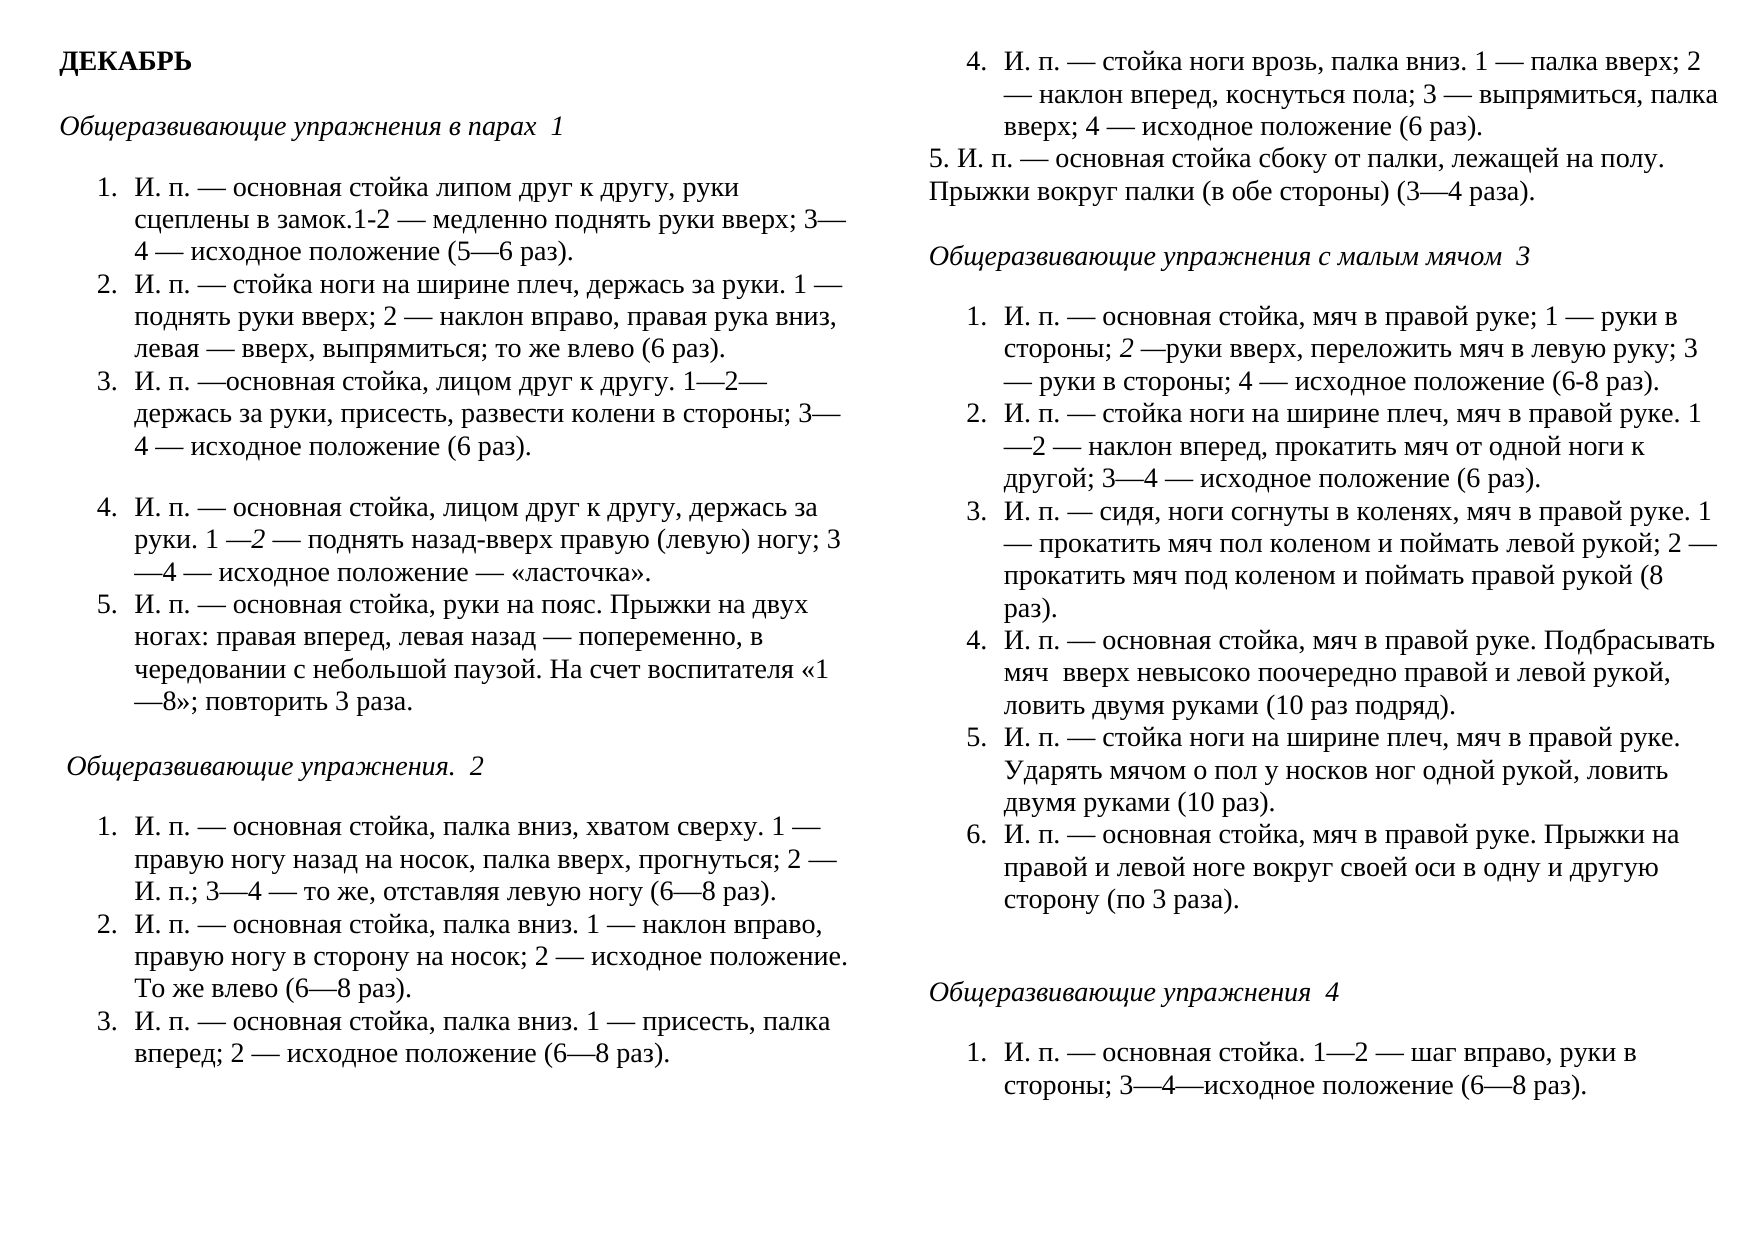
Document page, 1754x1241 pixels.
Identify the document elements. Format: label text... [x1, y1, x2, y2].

list И. п. — основная стойка, палка вниз. 1 — присесть, палка вперед; 2 — исходное положение (6—8 раз). [97, 1004, 855, 1069]
list И. п. —основная стойка, лицом друг к другу. 1—2— держась за руки, присесть, развести колени в стороны; 3—4 — исходное положение (6 раз). [97, 364, 855, 461]
list И. п. — стойка ноги на ширине плеч, держась за руки. 1 — поднять руки вверх; 2 — наклон вправо, правая рука вниз, левая — вверх, выпрямиться; то же влево (6 раз). [97, 267, 855, 364]
list И. п. — стойка ноги на ширине плеч, мяч в правой руке. Ударять мячом о пол у носков ног одной рукой, ловить двумя руками (10 раз). [966, 720, 1724, 817]
text 5. И. п. — основная стойка сбоку от палки, лежащей на полу. Прыжки вокруг палки (в обе стороны) (3—4 раза). [1536, 142, 1724, 206]
list И. п. — основная стойка. 1—2 — шаг вправо, руки в стороны; 3—4—исходное положение (6—8 раз). [966, 1036, 1724, 1100]
list И. п. — основная стойка, мяч в правой руке; 1 — руки в стороны; 2 —руки вверх, переложить мяч в левую руку; 3 — руки в стороны; 4 — исходное положение (6-8 раз). [966, 299, 1724, 396]
list И. п. — основная стойка, палка вниз. 1 — наклон вправо, правую ногу в сторону на носок; 2 — исходное положение. То же влево (6—8 раз). [97, 907, 855, 1004]
list И. п. — основная стойка, лицом друг к другу, держась за руки. 1 —2 — поднять назад-вверх правую (левую) ногу; 3—4 — исходное положение — «ласточка». [97, 490, 855, 587]
list И. п. — стойка ноги на ширине плеч, мяч в правой руке. 1—2 — наклон вперед, прокатить мяч от одной ноги к другой; 3—4 — исходное положение (6 раз). [966, 396, 1724, 493]
list И. п. — основная стойка, палка вниз, хватом сверху. 1 — правую ногу назад на носок, палка вверх, прогнуться; 2 — И. п.; 3—4 — то же, отставляя левую ногу (6—8 раз). [97, 809, 855, 907]
list И. п. — сидя, ноги согнуты в коленях, мяч в правой руке. 1 — прокатить мяч пол коленом и поймать левой рукой; 2 — прокатить мяч под коленом и поймать правой рукой (8 раз). [966, 493, 1724, 623]
list И. п. — основная стойка, мяч в правой руке. Прыжки на правой и левой ноге вокруг своей оси в одну и другую сторону (по 3 раза). [966, 817, 1724, 915]
list И. п. — основная стойка, мяч в правой руке. Подбрасывать мяч вверх невысоко поочередно правой и левой рукой, ловить двумя руками (10 раз подряд). [966, 623, 1724, 720]
list И. п. — основная стойка, руки на пояс. Прыжки на двух ногах: правая вперед, левая назад — попеременно, в чередовании с небольшой паузой. На счет воспитателя «1—8»; повторить 3 раза. [97, 587, 855, 717]
list И. п. — стойка ноги врозь, палка вниз. 1 — палка вверх; 2 — наклон вперед, коснуться пола; 3 — выпрямиться, палка вверх; 4 — исходное положение (6 раз). [966, 44, 1724, 142]
text Общеразвивающие упражнения 4 [929, 975, 1724, 1036]
text Общеразвивающие упражнения с малым мячом 3 [929, 239, 1724, 299]
list И. п. — основная стойка липом друг к другу, руки сцеплены в замок.1-2 — медленно поднять руки вверх; 3—4 — исходное положение (5—6 раз). [97, 169, 855, 267]
text Общеразвивающие упражнения. 2 [59, 749, 855, 809]
text ДЕКАБРЬ Общеразвивающие упражнения в парах 1 [59, 44, 855, 169]
